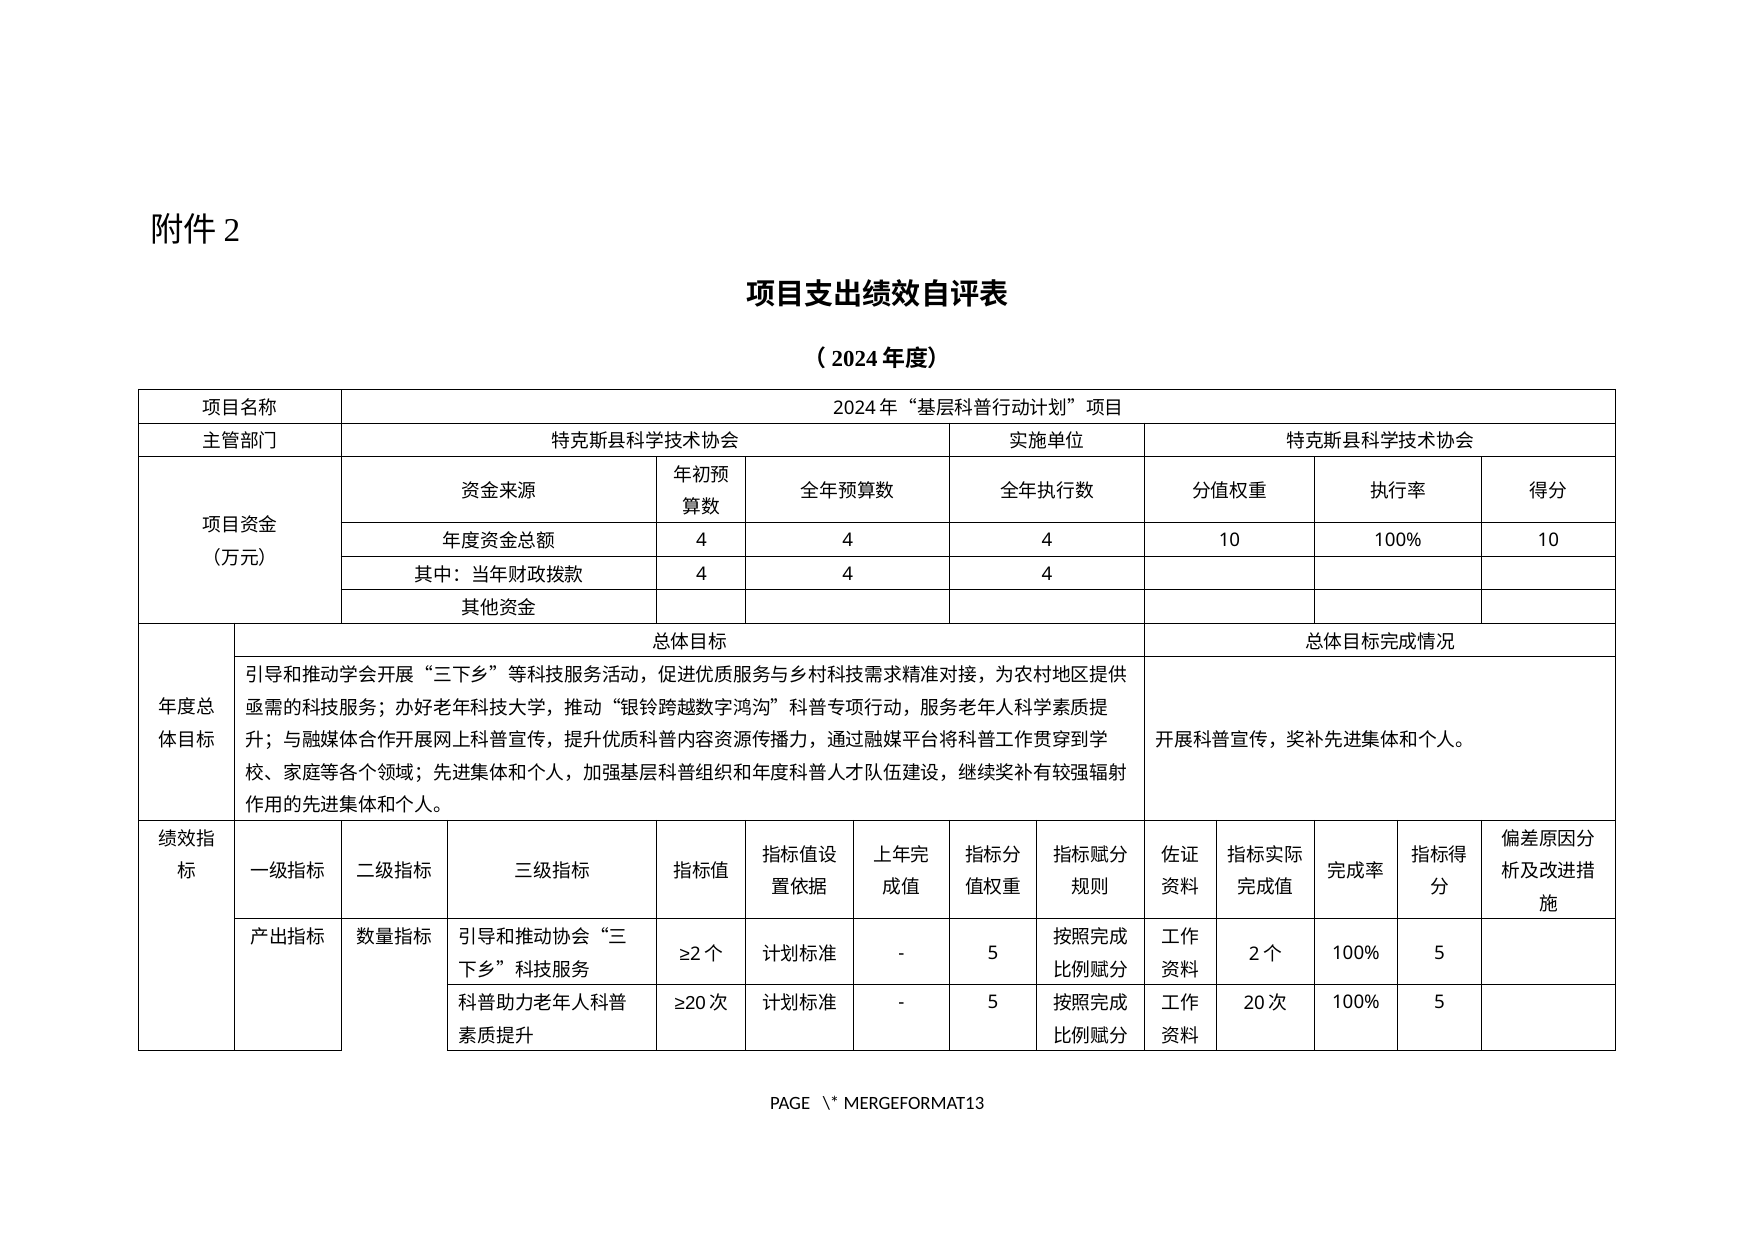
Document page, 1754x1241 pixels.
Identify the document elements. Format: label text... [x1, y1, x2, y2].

table_cell 引导和推动协会“三下乡”科技服务 [448, 919, 656, 984]
table_cell 年初预算数 [657, 457, 745, 522]
table_cell 20次 [1217, 985, 1314, 1050]
table_cell 5 [950, 985, 1036, 1050]
table_cell 总体目标 [235, 624, 1144, 656]
table_cell 全年预算数 [746, 457, 949, 522]
table_cell [1482, 985, 1615, 1050]
table_cell 特克斯县科学技术协会 [1145, 424, 1615, 456]
table_cell 三级指标 [448, 821, 656, 918]
table_cell 按照完成比例赋分 [1037, 985, 1144, 1050]
table_cell 工作资料 [1145, 919, 1216, 984]
table_cell 产出指标 [235, 919, 341, 1050]
table_cell 引导和推动学会开展“三下乡”等科技服务活动，促进优质服务与乡村科技需求精准对接，为农村地区提供亟需的科技服务；办好老年科技大学，推动“银铃跨越数字鸿沟”科普专项行动，服务老年人科学素质提升；与融媒体合作开展网上科普宣传，提升优质科普内容资源传播力，通过融媒平台将科普工作贯穿到学校、家庭等各个领域；先进集体和个人，加强基层科普组织和年度科普人才队伍建设，继续奖补有较强辐射作用的先进集体和个人。 [235, 657, 1144, 820]
table_cell 5 [1398, 919, 1481, 984]
table_cell 指标赋分规则 [1037, 821, 1144, 918]
table_cell 项目资金 （万元） [139, 457, 341, 623]
text （ 2024年度） [150, 324, 1604, 389]
table_cell 绩效指标 [139, 821, 234, 1050]
table_cell [1145, 590, 1314, 623]
table_cell 10 [1145, 523, 1314, 556]
table_cell [657, 590, 745, 623]
table_cell 5 [950, 919, 1036, 984]
table_cell 偏差原因分析及改进措施 [1482, 821, 1615, 918]
table_cell 100% [1315, 919, 1397, 984]
table_cell 指标得分 [1398, 821, 1481, 918]
table_cell 特克斯县科学技术协会 [342, 424, 949, 456]
table_cell 二级指标 [342, 821, 447, 918]
table_cell 计划标准 [746, 985, 853, 1050]
table_cell 100% [1315, 523, 1481, 556]
table_cell 100% [1315, 985, 1397, 1050]
table_cell 指标值 [657, 821, 745, 918]
table_cell 科普助力老年人科普素质提升 [448, 985, 656, 1050]
table_cell 工作资料 [1145, 985, 1216, 1050]
table_cell 实施单位 [950, 424, 1144, 456]
table_header 2024年“基层科普行动计划”项目 [342, 390, 1615, 422]
table_cell [1315, 557, 1481, 589]
table_cell 年度资金总额 [342, 523, 656, 556]
table_cell 分值权重 [1145, 457, 1314, 522]
table_cell [1482, 590, 1615, 623]
table_cell 4 [950, 557, 1144, 589]
table_cell 4 [746, 523, 949, 556]
table_cell 主管部门 [139, 424, 341, 456]
table_cell [1482, 557, 1615, 589]
table_cell - [854, 919, 949, 984]
table_cell 年度总体目标 [139, 624, 234, 820]
table_cell 指标实际完成值 [1217, 821, 1314, 918]
table_cell 上年完成值 [854, 821, 949, 918]
table_header 项目名称 [139, 390, 341, 422]
table_cell [1482, 919, 1615, 984]
table_cell 一级指标 [235, 821, 341, 918]
table_cell - [854, 985, 949, 1050]
text 项目支出绩效自评表 [150, 259, 1604, 324]
table_cell 指标分值权重 [950, 821, 1036, 918]
table_cell 总体目标完成情况 [1145, 624, 1615, 656]
table_cell 完成率 [1315, 821, 1397, 918]
table_cell [1145, 557, 1314, 589]
table_cell [746, 590, 949, 623]
table_cell 数量指标 [342, 919, 447, 1050]
table_cell 全年执行数 [950, 457, 1144, 522]
table_cell 其中：当年财政拨款 [342, 557, 656, 589]
table_cell 5 [1398, 985, 1481, 1050]
table_cell [1315, 590, 1481, 623]
table_cell ≥2个 [657, 919, 745, 984]
table_cell 指标值设置依据 [746, 821, 853, 918]
table_cell 得分 [1482, 457, 1615, 522]
table_cell 4 [657, 557, 745, 589]
table_cell 4 [657, 523, 745, 556]
table_cell 计划标准 [746, 919, 853, 984]
table_cell 资金来源 [342, 457, 656, 522]
table_cell 4 [950, 523, 1144, 556]
table_cell 按照完成比例赋分 [1037, 919, 1144, 984]
table_cell ≥20次 [657, 985, 745, 1050]
table_cell 2个 [1217, 919, 1314, 984]
table_cell [950, 590, 1144, 623]
table_cell 4 [746, 557, 949, 589]
table_cell 10 [1482, 523, 1615, 556]
table_cell 其他资金 [342, 590, 656, 623]
table_cell 佐证资料 [1145, 821, 1216, 918]
table_cell 开展科普宣传，奖补先进集体和个人。 [1145, 657, 1615, 820]
text 附件2 [150, 194, 1604, 259]
table_cell 执行率 [1315, 457, 1481, 522]
